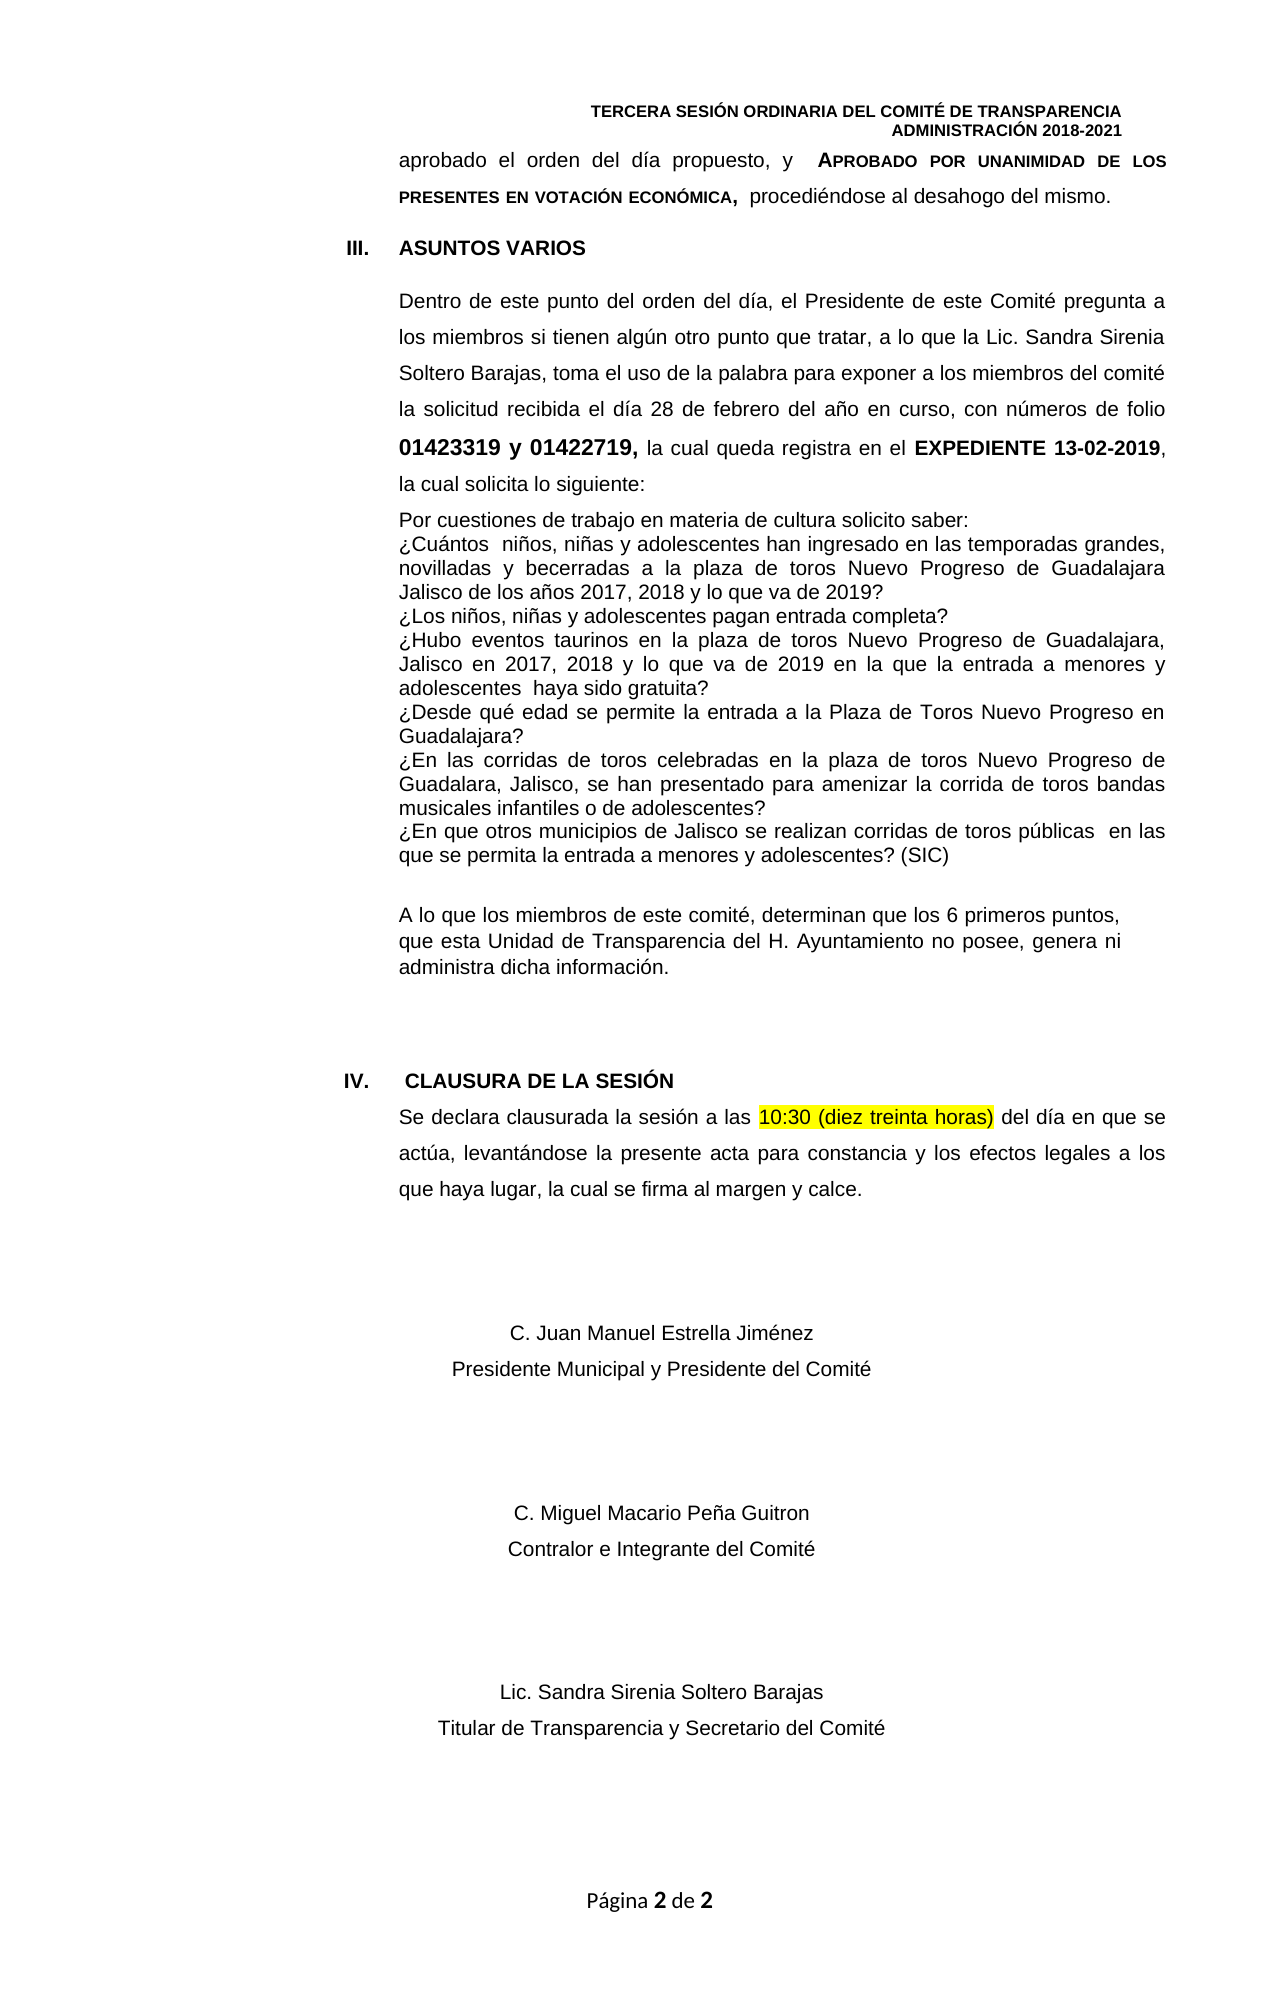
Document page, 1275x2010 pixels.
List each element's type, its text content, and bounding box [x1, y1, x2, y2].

text Titular de Transparencia y Secretario del Comité [118, 1716, 1205, 1740]
text Contralor e Integrante del Comité [118, 1536, 1205, 1560]
list ASUNTOS VARIOS [332, 236, 1166, 260]
text C. Juan Manuel Estrella Jiménez [118, 1321, 1205, 1345]
text ¿Cuántos niños, niñas y adolescentes han ingresado en las temporadas grandes, novilladas y becerradas a la plaza de toros Nuevo Progreso de Guadalajara Jalisco de los años 2017, 2018 y lo que va de 2019? [399, 532, 1166, 604]
text ¿Hubo eventos taurinos en la plaza de toros Nuevo Progreso de Guadalajara, Jalisco en 2017, 2018 y lo que va de 2019 en la que la entrada a menores y adolescentes haya sido gratuita? [399, 628, 1166, 699]
text Se declara clausurada la sesión a las 10:30 (diez treinta horas) del día en que se actúa, levantándose la presente acta para constancia y los efectos legales a los que haya lugar, la cual se firma al margen y calce. [399, 1105, 1166, 1201]
text Lic. Sandra Sirenia Soltero Barajas [118, 1680, 1205, 1704]
text ¿Desde qué edad se permite la entrada a la Plaza de Toros Nuevo Progreso en Guadalajara? [399, 699, 1166, 747]
text ¿En las corridas de toros celebradas en la plaza de toros Nuevo Progreso de Guadalara, Jalisco, se han presentado para amenizar la corrida de toros bandas musicales infantiles o de adolescentes? [399, 747, 1166, 819]
text ¿Los niños, niñas y adolescentes pagan entrada completa? [399, 604, 1166, 628]
text C. Miguel Macario Peña Guitron [118, 1501, 1205, 1524]
text Dentro de este punto del orden del día, el Presidente de este Comité pregunta a los miembros si tienen algún otro punto que tratar, a lo que la Lic. Sandra Sirenia Soltero Barajas, toma el uso de la palabra para exponer a los miembros del comité la solicitud recibida el día 28 de febrero del año en curso, con números de folio 01423319 y 01422719, la cual queda registra en el EXPEDIENTE 13-02-2019, la cual solicita lo siguiente: [399, 289, 1166, 496]
text Presidente Municipal y Presidente del Comité [118, 1357, 1205, 1381]
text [399, 148, 1166, 207]
text Por cuestiones de trabajo en materia de cultura solicito saber: [399, 508, 1166, 532]
text ¿En que otros municipios de Jalisco se realizan corridas de toros públicas en las que se permita la entrada a menores y adolescentes? (SIC) [399, 819, 1166, 867]
list CLAUSURA DE LA SESIÓN [369, 1069, 1166, 1093]
text A lo que los miembros de este comité, determinan que los 6 primeros puntos, que esta Unidad de Transparencia del H. Ayuntamiento no posee, genera ni administra dicha información. [398, 903, 1122, 979]
